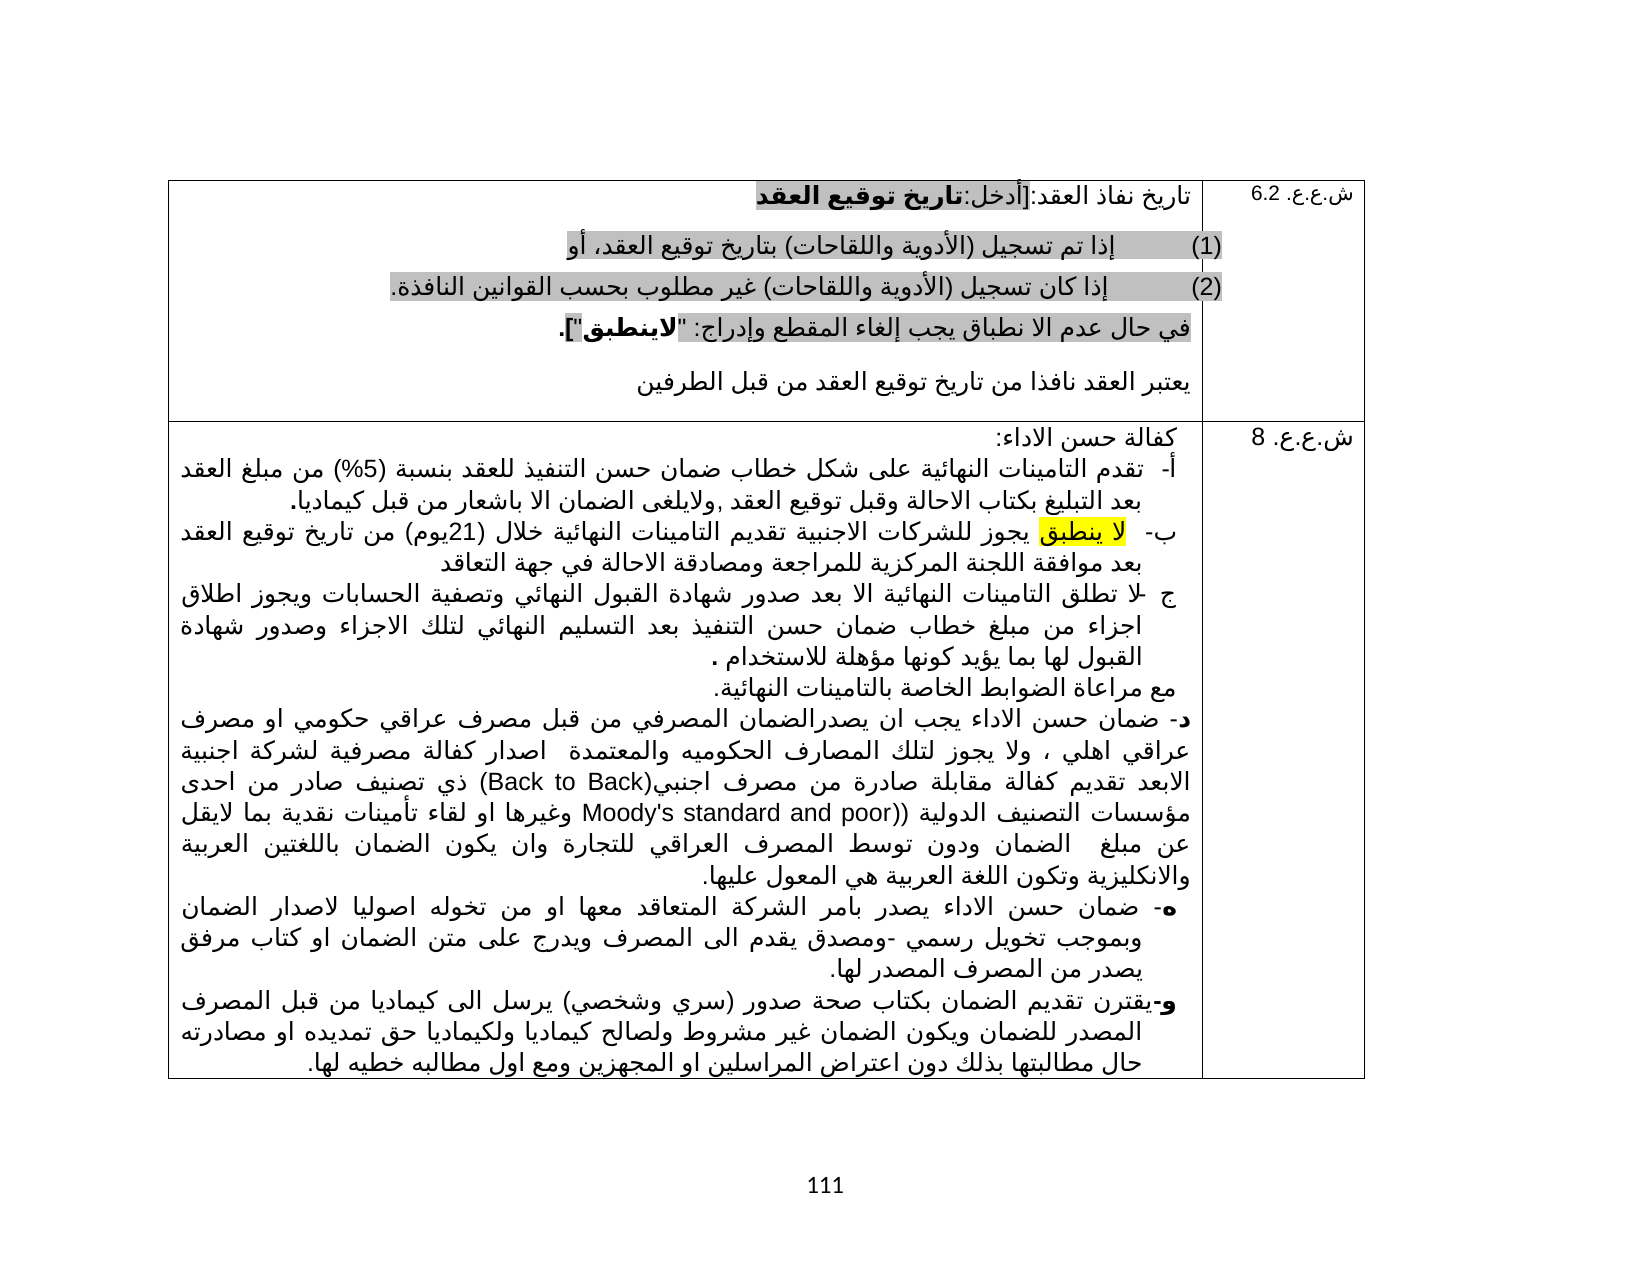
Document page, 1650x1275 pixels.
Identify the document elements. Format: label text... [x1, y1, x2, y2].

table_cell ش.ع.ع. 8 [1203, 422, 1364, 1078]
table_cell تاريخ نفاذ العقد:[أدخل:تاريخ توقيع العقد إذا تم تسجيل (الأدوية واللقاحات) بتاريخ توقيع العقد، أو إذا كان تسجيل (الأدوية واللقاحات) غير مطلوب بحسب القوانين النافذة. في حال عدم الا نطباق يجب إلغاء المقطع وإدراج: "لاينطبق"]. يعتبر العقد نافذا من تاريخ توقيع العقد من قبل الطرفين [169, 181, 1202, 421]
table_cell ش.ع.ع. 6.2 [1203, 181, 1364, 421]
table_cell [169, 422, 1202, 1078]
